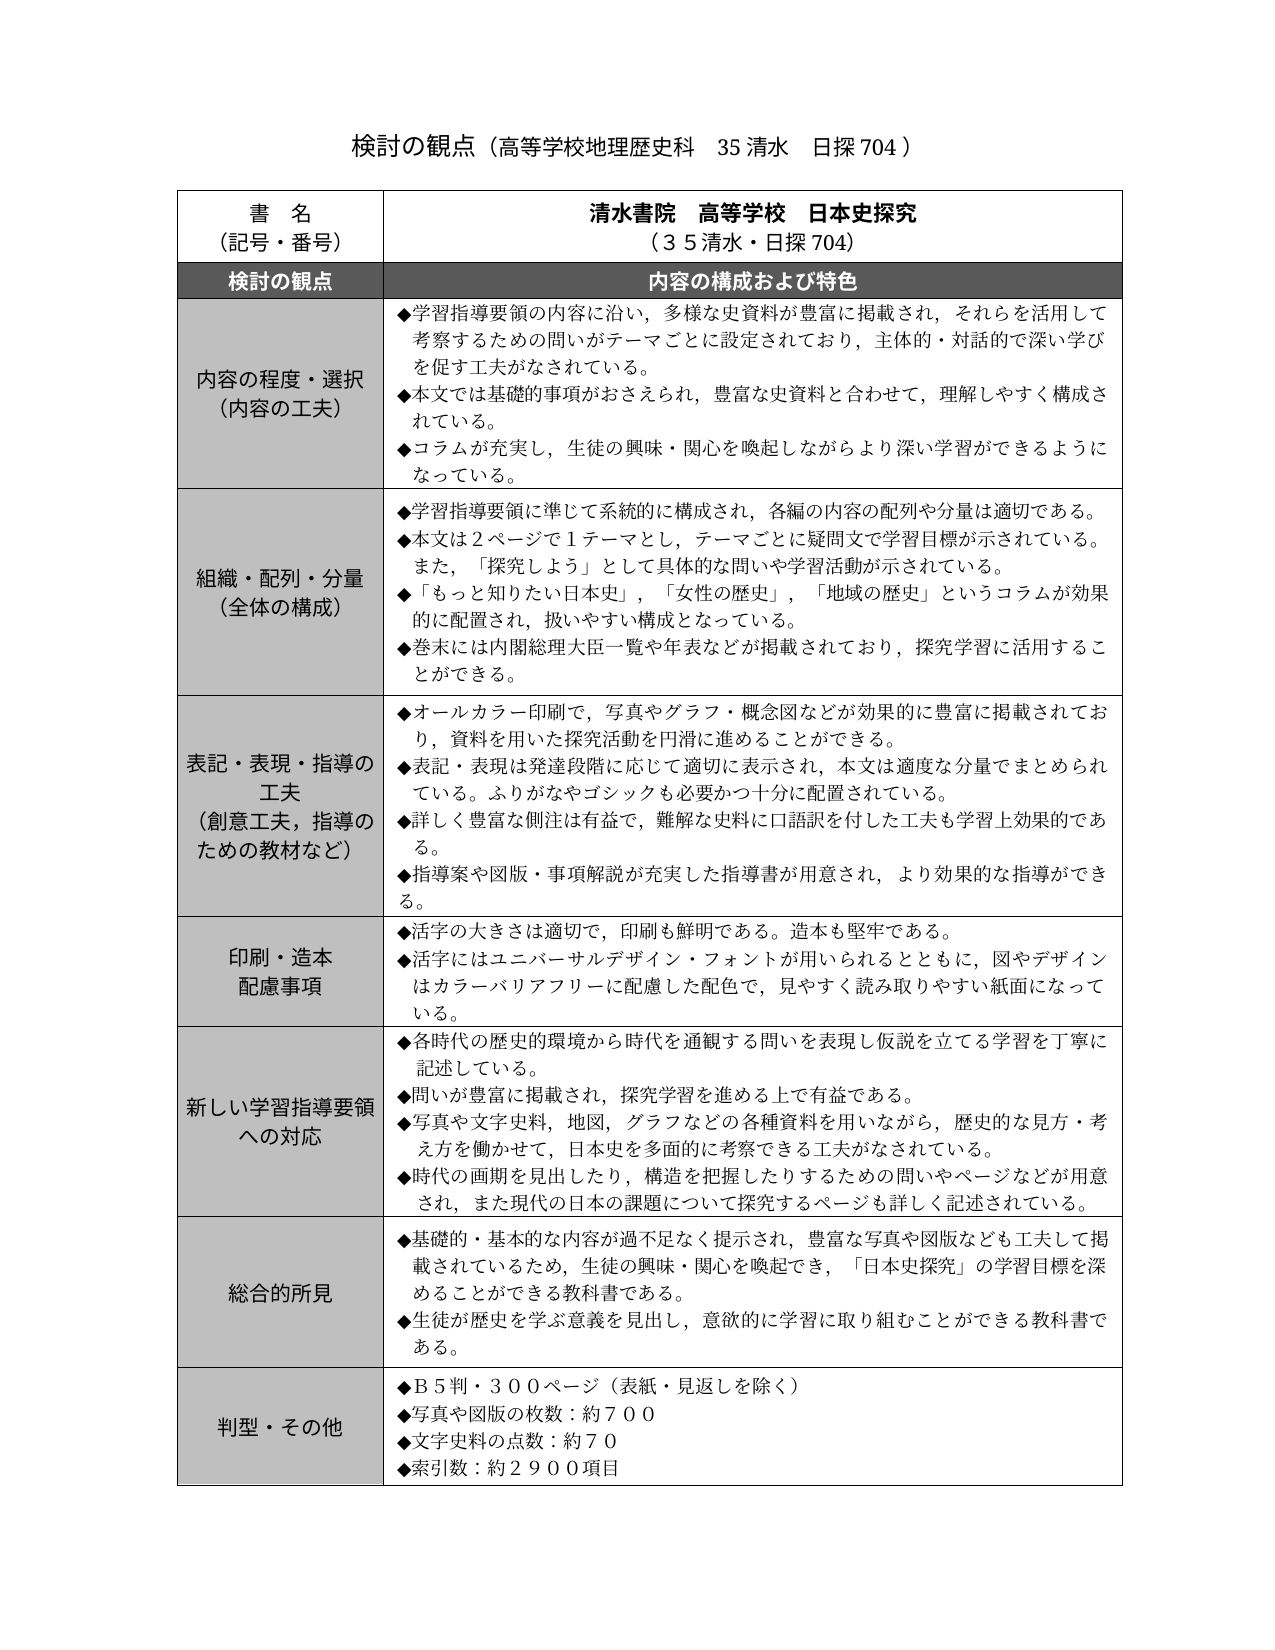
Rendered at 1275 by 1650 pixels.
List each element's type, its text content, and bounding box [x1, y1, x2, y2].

table_cell 総合的所見 [178, 1217, 383, 1367]
table_cell ◆各時代の歴史的環境から時代を通観する問いを表現し仮説を立てる学習を丁寧に記述している。 ◆問いが豊富に掲載され，探究学習を進める上で有益である。 ◆写真や文字史料，地図，グラフなどの各種資料を用いながら，歴史的な見方・考え方を働かせて，日本史を多面的に考察できる工夫がなされている。 ◆時代の画期を見出したり，構造を把握したりするための問いやページなどが用意され，また現代の日本の課題について探究するページも詳しく記述されている。 [384, 1027, 1122, 1216]
table_cell ◆Ｂ５判・３００ページ（表紙・見返しを除く） ◆写真や図版の枚数：約７００ ◆文字史料の点数：約７０ ◆索引数：約２９００項目 [384, 1368, 1122, 1484]
table_cell 内容の程度・選択 （内容の工夫） [178, 299, 383, 488]
table_cell 新しい学習指導要領への対応 [178, 1027, 383, 1216]
table_cell 表記・表現・指導の工夫 （創意工夫，指導のための教材など） [178, 696, 383, 916]
table_cell ◆学習指導要領に準じて系統的に構成され，各編の内容の配列や分量は適切である。 ◆本文は２ページで１テーマとし，テーマごとに疑問文で学習目標が示されている。また，「探究しよう」として具体的な問いや学習活動が示されている。 ◆「もっと知りたい日本史」，「女性の歴史」，「地域の歴史」というコラムが効果的に配置され，扱いやすい構成となっている。 ◆巻末には内閣総理大臣一覧や年表などが掲載されており，探究学習に活用することができる。 [384, 489, 1122, 695]
text 検討の観点（高等学校地理歴史科 35清水 日探704 ） [177, 132, 1098, 161]
table_cell 印刷・造本 配慮事項 [178, 917, 383, 1026]
table_cell ◆活字の大きさは適切で，印刷も鮮明である。造本も堅牢である。 ◆活字にはユニバーサルデザイン・フォントが用いられるとともに，図やデザインはカラーバリアフリーに配慮した配色で，見やすく読み取りやすい紙面になっている。 [384, 917, 1122, 1026]
table_header 清水書院 高等学校 日本史探究 （３５清水・日探704） [384, 191, 1122, 262]
table_cell 検討の観点 [178, 263, 383, 298]
table_cell ◆オールカラー印刷で，写真やグラフ・概念図などが効果的に豊富に掲載されており，資料を用いた探究活動を円滑に進めることができる。 ◆表記・表現は発達段階に応じて適切に表示され，本文は適度な分量でまとめられている。ふりがなやゴシックも必要かつ十分に配置されている。 ◆詳しく豊富な側注は有益で，難解な史料に口語訳を付した工夫も学習上効果的である。 ◆指導案や図版・事項解説が充実した指導書が用意され，より効果的な指導ができる。 [384, 696, 1122, 916]
table_cell 内容の構成および特色 [384, 263, 1122, 298]
table_header 書 名 （記号・番号） [178, 191, 383, 262]
table_cell 判型・その他 [178, 1368, 383, 1484]
table_cell ◆学習指導要領の内容に沿い，多様な史資料が豊富に掲載され，それらを活用して考察するための問いがテーマごとに設定されており，主体的・対話的で深い学びを促す工夫がなされている。 ◆本文では基礎的事項がおさえられ，豊富な史資料と合わせて，理解しやすく構成されている。 ◆コラムが充実し，生徒の興味・関心を喚起しながらより深い学習ができるようになっている。 [384, 299, 1122, 488]
table_cell ◆基礎的・基本的な内容が過不足なく提示され，豊富な写真や図版なども工夫して掲載されているため，生徒の興味・関心を喚起でき，「日本史探究」の学習目標を深めることができる教科書である。 ◆生徒が歴史を学ぶ意義を見出し，意欲的に学習に取り組むことができる教科書である。 [384, 1217, 1122, 1367]
table_cell 組織・配列・分量（全体の構成） [178, 489, 383, 695]
